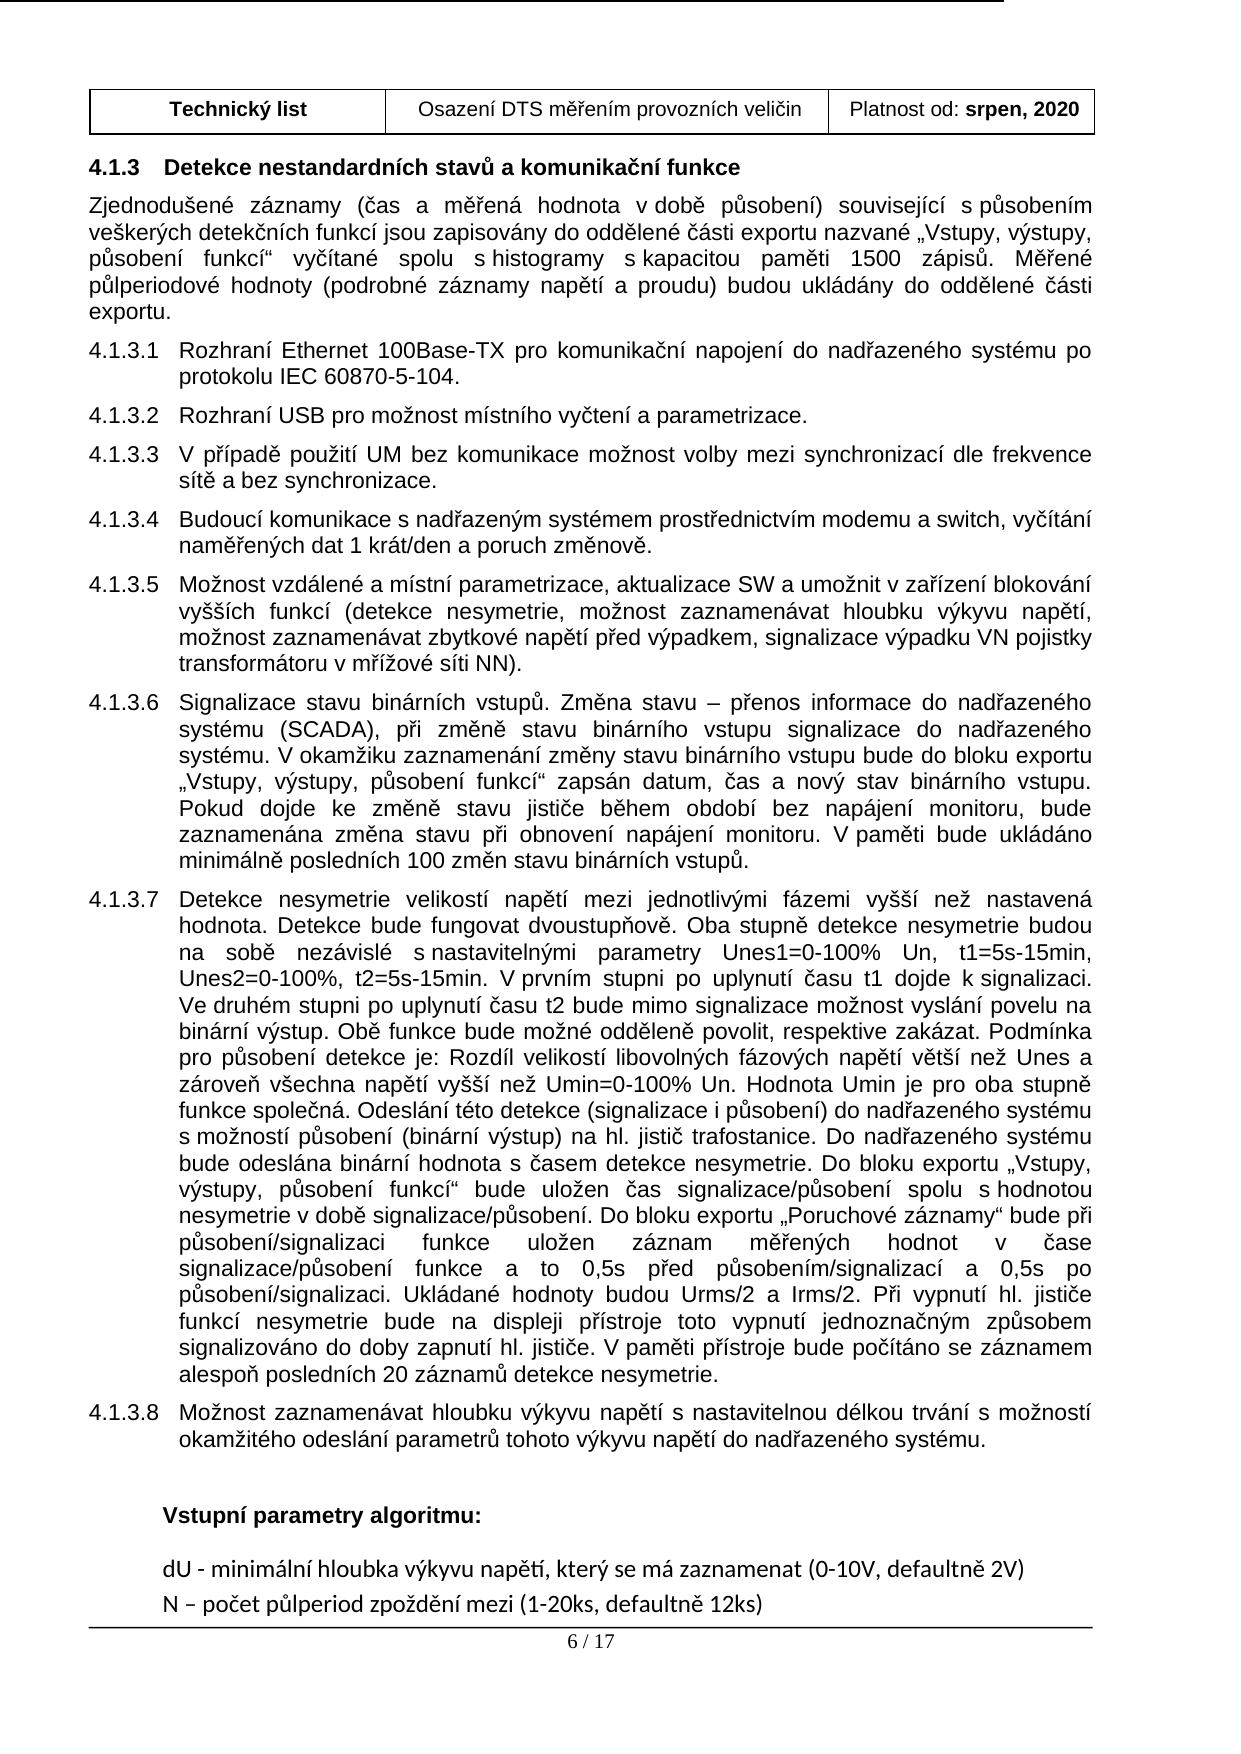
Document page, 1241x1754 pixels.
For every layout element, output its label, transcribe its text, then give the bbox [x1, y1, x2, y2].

text Zjednodušené záznamy (čas a měřená hodnota v době působení) související s působením veškerých detekčních funkcí jsou zapisovány do oddělené části exportu nazvané „Vstupy, výstupy, působení funkcí“ vyčítané spolu s histogramy s kapacitou paměti 1500 zápisů. Měřené půlperiodové hodnoty (podrobné záznamy napětí a proudu) budou ukládány do oddělené části exportu. [89, 192, 1092, 324]
subtitle Možnost zaznamenávat hloubku výkyvu napětí s nastavitelnou délkou trvání s možností okamžitého odeslání parametrů tohoto výkyvu napětí do nadřazeného systému. [89, 1399, 1092, 1452]
text dU - minimální hloubka výkyvu napětí, který se má zaznamenat (0-10V, defaultně 2V) [162, 1553, 1092, 1584]
text N – počet půlperiod zpoždění mezi (1-20ks, defaultně 12ks) [162, 1588, 1092, 1619]
subtitle Signalizace stavu binárních vstupů. Změna stavu – přenos informace do nadřazeného systému (SCADA), při změně stavu binárního vstupu signalizace do nadřazeného systému. V okamžiku zaznamenání změny stavu binárního vstupu bude do bloku exportu „Vstupy, výstupy, působení funkcí“ zapsán datum, čas a nový stav binárního vstupu. Pokud dojde ke změně stavu jističe během období bez napájení monitoru, bude zaznamenána změna stavu při obnovení napájení monitoru. V paměti bude ukládáno minimálně posledních 100 změn stavu binárních vstupů. [89, 689, 1092, 874]
subtitle V případě použití UM bez komunikace možnost volby mezi synchronizací dle frekvence sítě a bez synchronizace. [89, 441, 1092, 493]
subtitle Rozhraní USB pro možnost místního vyčtení a parametrizace. [89, 402, 1092, 428]
subtitle Detekce nesymetrie velikostí napětí mezi jednotlivými fázemi vyšší než nastavená hodnota. Detekce bude fungovat dvoustupňově. Oba stupně detekce nesymetrie budou na sobě nezávislé s nastavitelnými parametry Unes1=0-100% Un, t1=5s-15min, Unes2=0-100%, t2=5s-15min. V prvním stupni po uplynutí času t1 dojde k signalizaci. Ve druhém stupni po uplynutí času t2 bude mimo signalizace možnost vyslání povelu na binární výstup. Obě funkce bude možné odděleně povolit, respektive zakázat. Podmínka pro působení detekce je: Rozdíl velikostí libovolných fázových napětí větší než Unes a zároveň všechna napětí vyšší než Umin=0-100% Un. Hodnota Umin je pro oba stupně funkce společná. Odeslání této detekce (signalizace i působení) do nadřazeného systému s možností působení (binární výstup) na hl. jistič trafostanice. Do nadřazeného systému bude odeslána binární hodnota s časem detekce nesymetrie. Do bloku exportu „Vstupy, výstupy, působení funkcí“ bude uložen čas signalizace/působení spolu s hodnotou nesymetrie v době signalizace/působení. Do bloku exportu „Poruchové záznamy“ bude při působení/signalizaci funkce uložen záznam měřených hodnot v čase signalizace/působení funkce a to 0,5s před působením/signalizací a 0,5s po působení/signalizaci. Ukládané hodnoty budou Urms/2 a Irms/2. Při vypnutí hl. jističe funkcí nesymetrie bude na displeji přístroje toto vypnutí jednoznačným způsobem signalizováno do doby zapnutí hl. jističe. V paměti přístroje bude počítáno se záznamem alespoň posledních 20 záznamů detekce nesymetrie. [89, 886, 1092, 1387]
subtitle Rozhraní Ethernet 100Base-TX pro komunikační napojení do nadřazeného systému po protokolu IEC 60870-5-104. [89, 337, 1092, 389]
list Vstupní parametry algoritmu: [162, 1502, 1092, 1528]
subtitle Možnost vzdálené a místní parametrizace, aktualizace SW a umožnit v zařízení blokování vyšších funkcí (detekce nesymetrie, možnost zaznamenávat hloubku výkyvu napětí, možnost zaznamenávat zbytkové napětí před výpadkem, signalizace výpadku VN pojistky transformátoru v mřížové síti NN). [89, 571, 1092, 677]
subtitle Detekce nestandardních stavů a komunikační funkce [89, 154, 1092, 180]
subtitle Budoucí komunikace s nadřazeným systémem prostřednictvím modemu a switch, vyčítání naměřených dat 1 krát/den a poruch změnově. [89, 506, 1092, 559]
